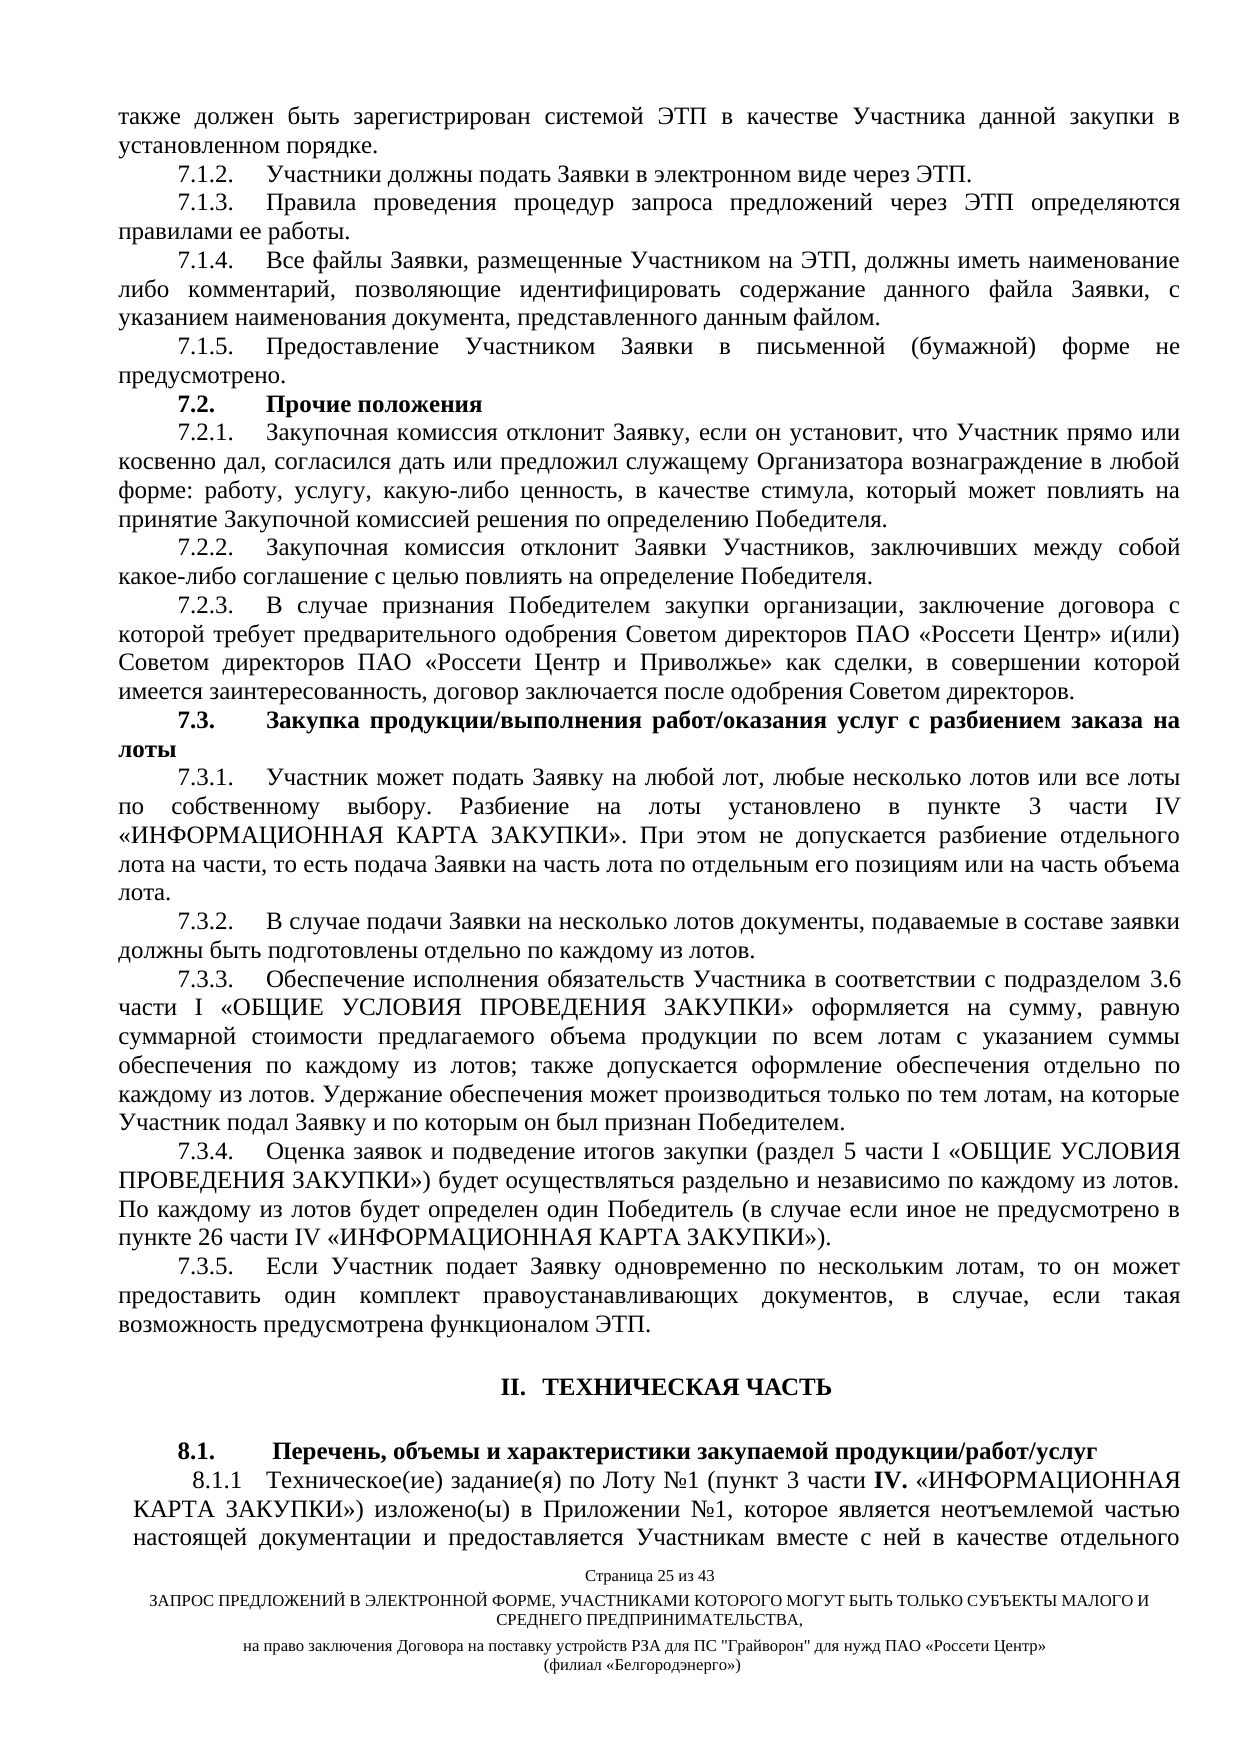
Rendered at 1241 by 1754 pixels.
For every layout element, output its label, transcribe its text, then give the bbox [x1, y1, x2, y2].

subtitle Прочие положения [118, 389, 1181, 417]
subtitle Закупочная комиссия отклонит Заявку, если он установит, что Участник прямо или косвенно дал, согласился дать или предложил служащему Организатора вознаграждение в любой форме: работу, услугу, какую-либо ценность, в качестве стимула, который может повлиять на принятие Закупочной комиссией решения по определению Победителя. [118, 417, 1181, 532]
subtitle Оценка заявок и подведение итогов закупки (раздел 5 части I «ОБЩИЕ УСЛОВИЯ ПРОВЕДЕНИЯ ЗАКУПКИ») будет осуществляться раздельно и независимо по каждому из лотов. По каждому из лотов будет определен один Победитель (в случае если иное не предусмотрено в пункте 26 части IV «ИНФОРМАЦИОННАЯ КАРТА ЗАКУПКИ»). [118, 1136, 1181, 1251]
subtitle В случае подачи Заявки на несколько лотов документы, подаваемые в составе заявки должны быть подготовлены отдельно по каждому из лотов. [118, 906, 1181, 964]
subtitle Если Участник подает Заявку одновременно по нескольким лотам, то он может предоставить один комплект правоустанавливающих документов, в случае, если такая возможность предусмотрена функционалом ЭТП. [118, 1251, 1181, 1337]
subtitle Правила проведения процедур запроса предложений через ЭТП определяются правилами ее работы. [118, 187, 1181, 245]
subtitle Закупка продукции/выполнения работ/оказания услуг с разбиением заказа на лоты [118, 705, 1181, 762]
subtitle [118, 101, 1181, 159]
subtitle Участники должны подать Заявки в электронном виде через ЭТП. [118, 159, 1181, 187]
subtitle ТЕХНИЧЕСКАЯ ЧАСТЬ [118, 1372, 1181, 1401]
subtitle Все файлы Заявки, размещенные Участником на ЭТП, должны иметь наименование либо комментарий, позволяющие идентифицировать содержание данного файла Заявки, с указанием наименования документа, представленного данным файлом. [118, 245, 1181, 331]
subtitle Обеспечение исполнения обязательств Участника в соответствии с подразделом 3.6 части I «ОБЩИЕ УСЛОВИЯ ПРОВЕДЕНИЯ ЗАКУПКИ» оформляется на сумму, равную суммарной стоимости предлагаемого объема продукции по всем лотам с указанием суммы обеспечения по каждому из лотов; также допускается оформление обеспечения отдельно по каждому из лотов. Удержание обеспечения может производиться только по тем лотам, на которые Участник подал Заявку и по которым он был признан Победителем. [118, 964, 1181, 1136]
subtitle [133, 1465, 1181, 1551]
subtitle Закупочная комиссия отклонит Заявки Участников, заключивших между собой какое-либо соглашение с целью повлиять на определение Победителя. [118, 532, 1181, 590]
subtitle Участник может подать Заявку на любой лот, любые несколько лотов или все лоты по собственному выбору. Разбиение на лоты установлено в пункте 3 части IV «ИНФОРМАЦИОННАЯ КАРТА ЗАКУПКИ». При этом не допускается разбиение отдельного лота на части, то есть подача Заявки на часть лота по отдельным его позициям или на часть объема лота. [118, 762, 1181, 906]
subtitle Предоставление Участником Заявки в письменной (бумажной) форме не предусмотрено. [118, 331, 1181, 389]
subtitle В случае признания Победителем закупки организации, заключение договора с которой требует предварительного одобрения Советом директоров ПАО «Россети Центр» и(или) Советом директоров ПАО «Россети Центр и Приволжье» как сделки, в совершении которой имеется заинтересованность, договор заключается после одобрения Советом директоров. [118, 590, 1181, 705]
subtitle Перечень, объемы и характеристики закупаемой продукции/работ/услуг [177, 1436, 1181, 1465]
